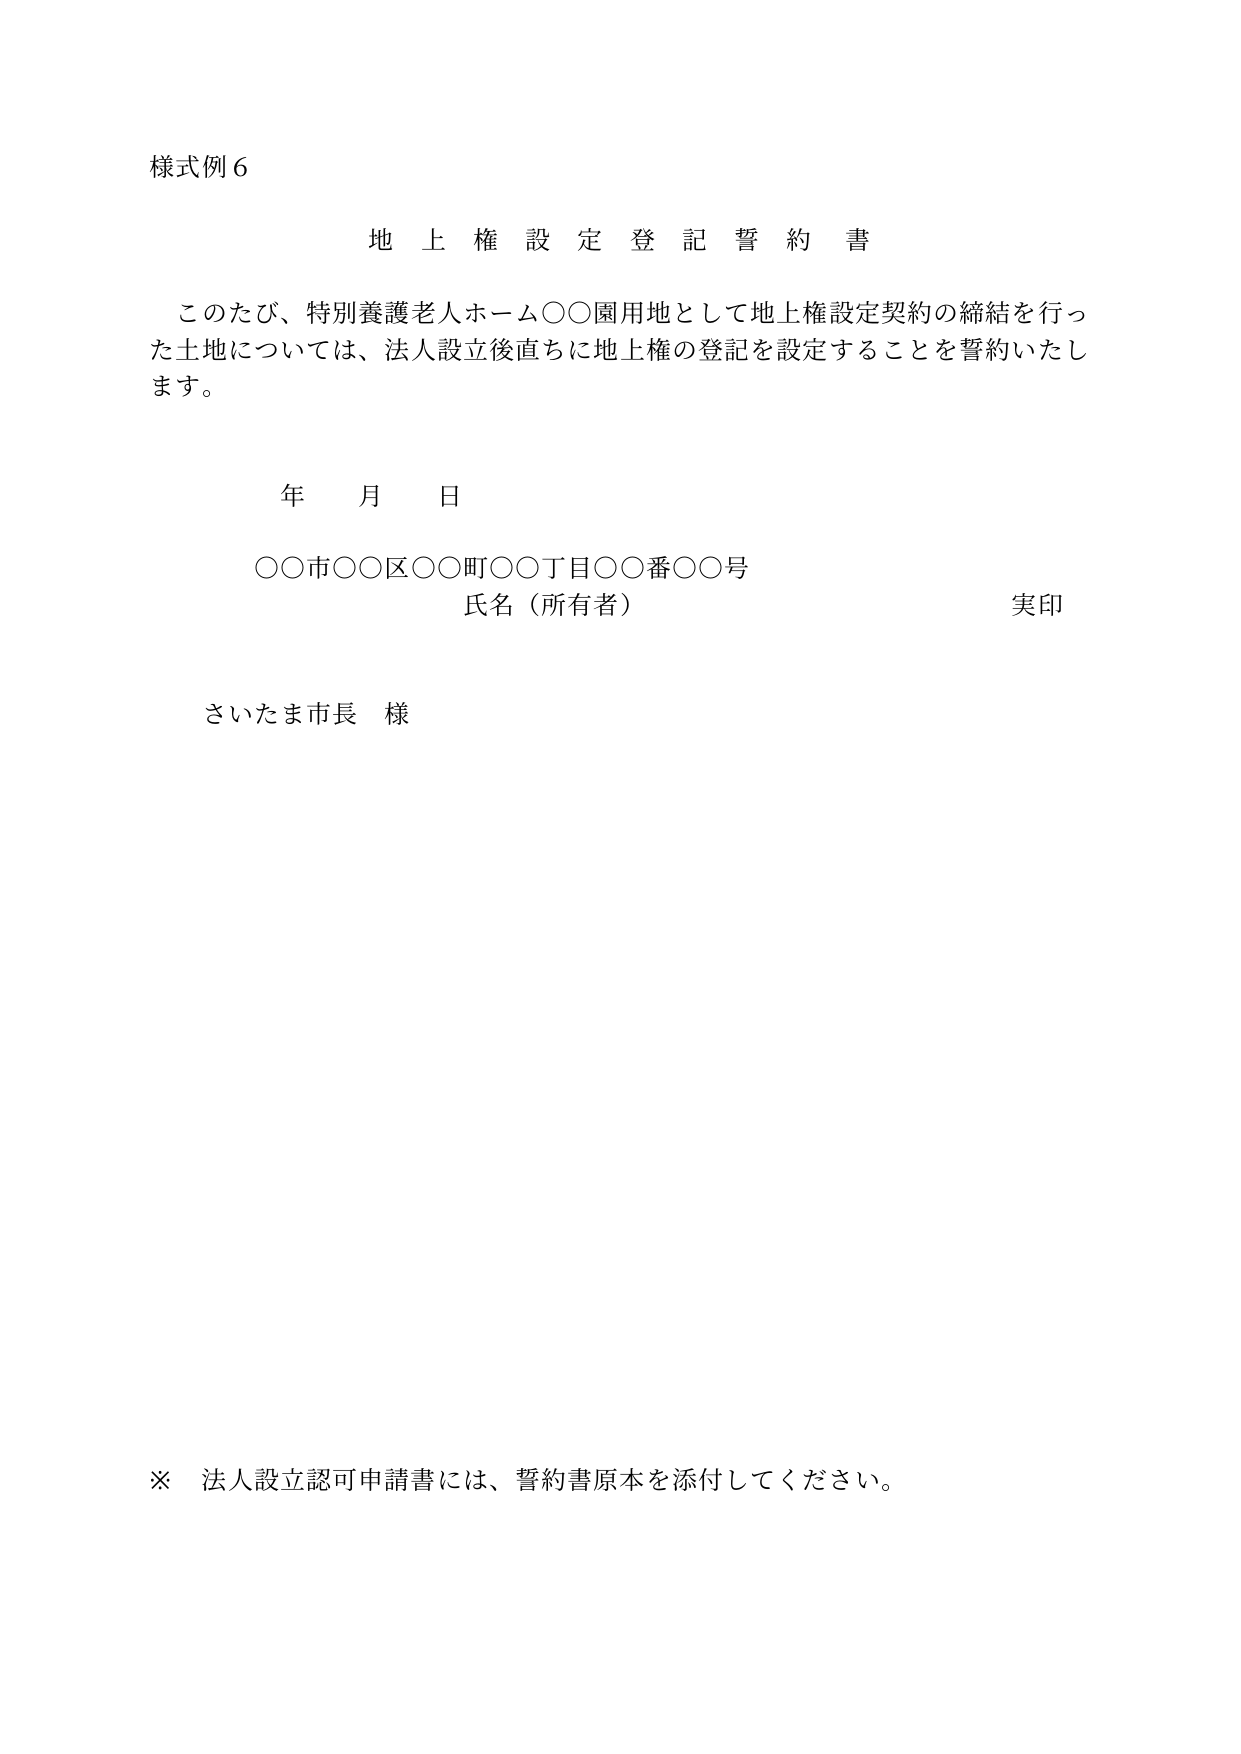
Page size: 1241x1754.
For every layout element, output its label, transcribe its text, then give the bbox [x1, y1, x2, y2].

text 年 月 日 [149, 476, 1091, 512]
text さいたま市長 様 [149, 695, 1091, 731]
text 様式例６ [149, 148, 1091, 184]
text ※ 法人設立認可申請書には、誓約書原本を添付してください。 [149, 1460, 1091, 1497]
text 地上権設定登記誓約書 [149, 221, 1091, 257]
text このたび、特別養護老人ホーム○○園用地として地上権設定契約の締結を行った土地については、法人設立後直ちに地上権の登記を設定することを誓約いたします。 [149, 294, 1091, 403]
text ○○市○○区○○町○○丁目○○番○○号 [149, 549, 1091, 585]
text 氏名（所有者） 実印 [149, 585, 1091, 622]
